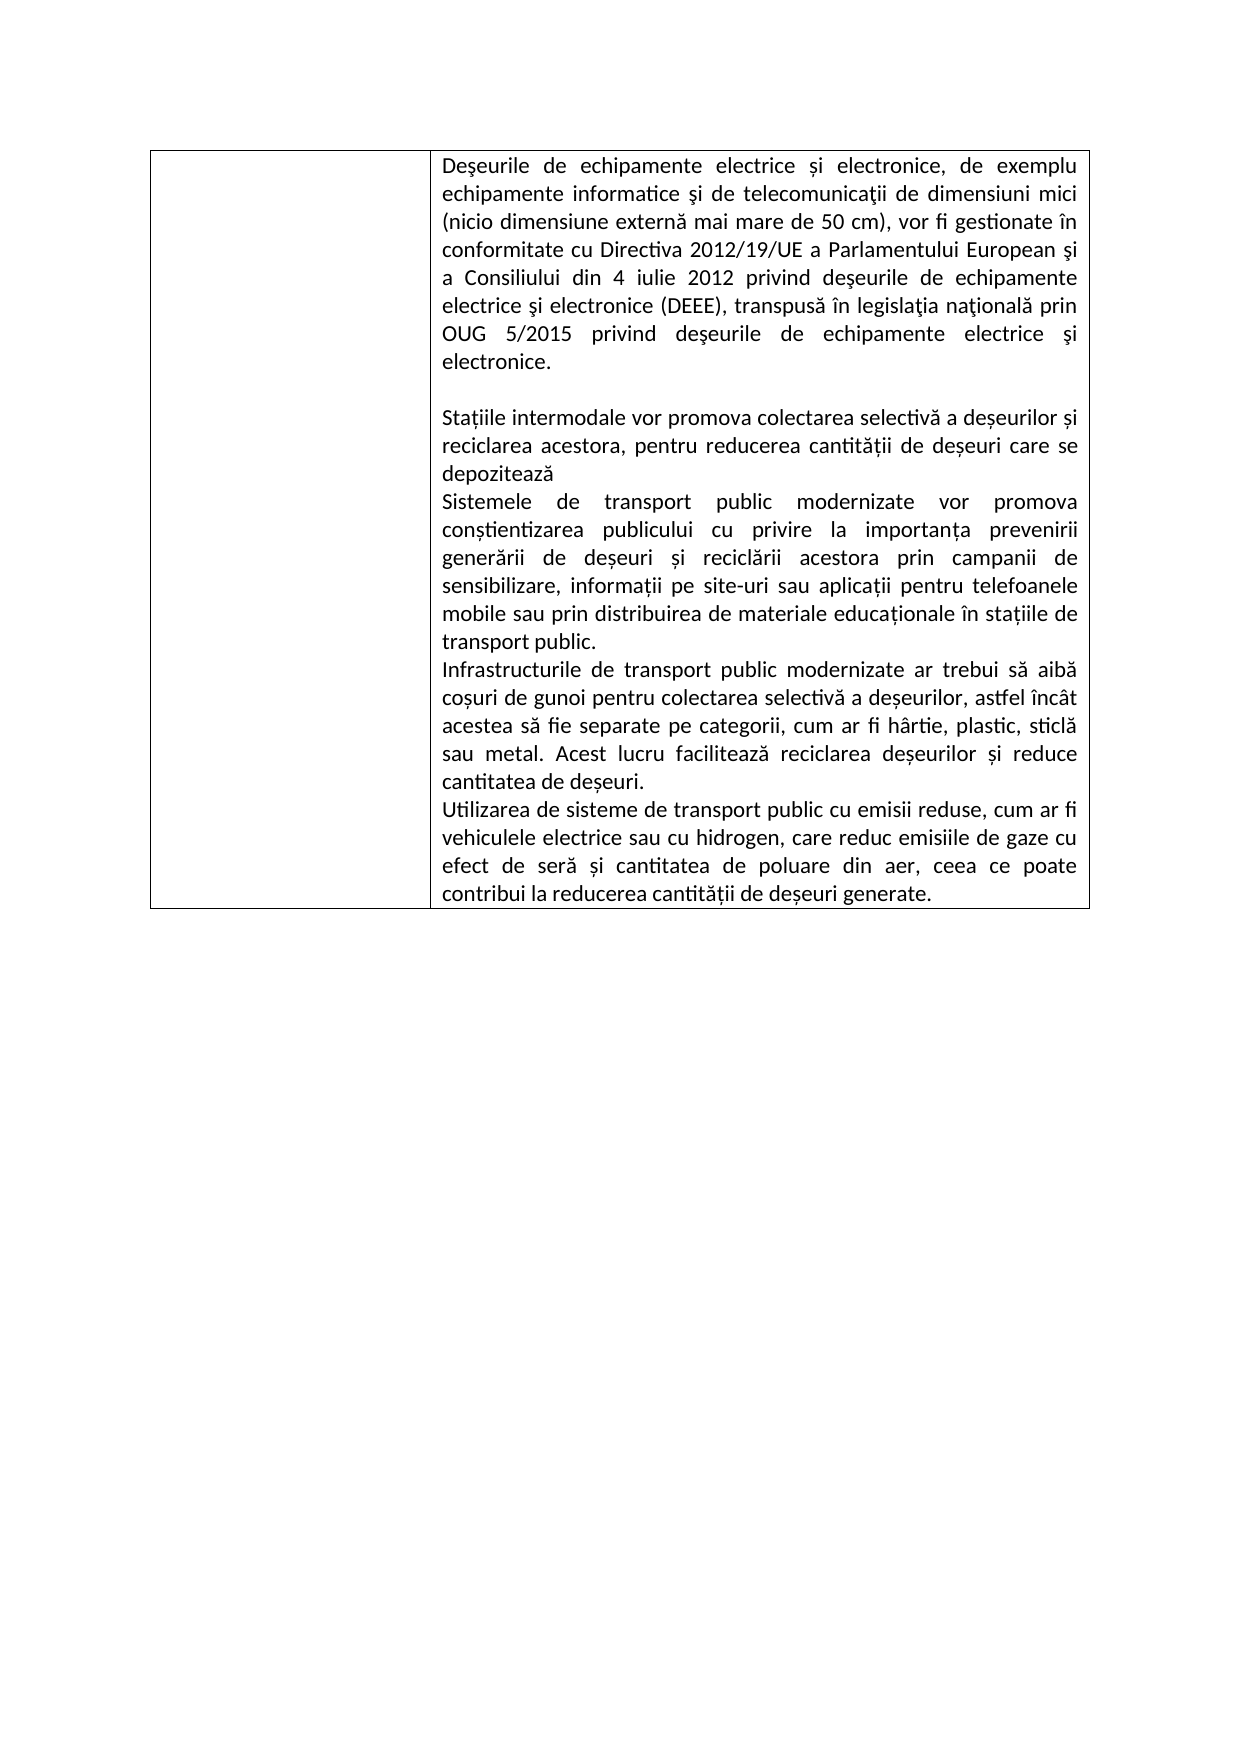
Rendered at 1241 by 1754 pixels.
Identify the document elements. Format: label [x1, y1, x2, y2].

table_cell [151, 151, 430, 908]
table_cell [431, 151, 1089, 908]
